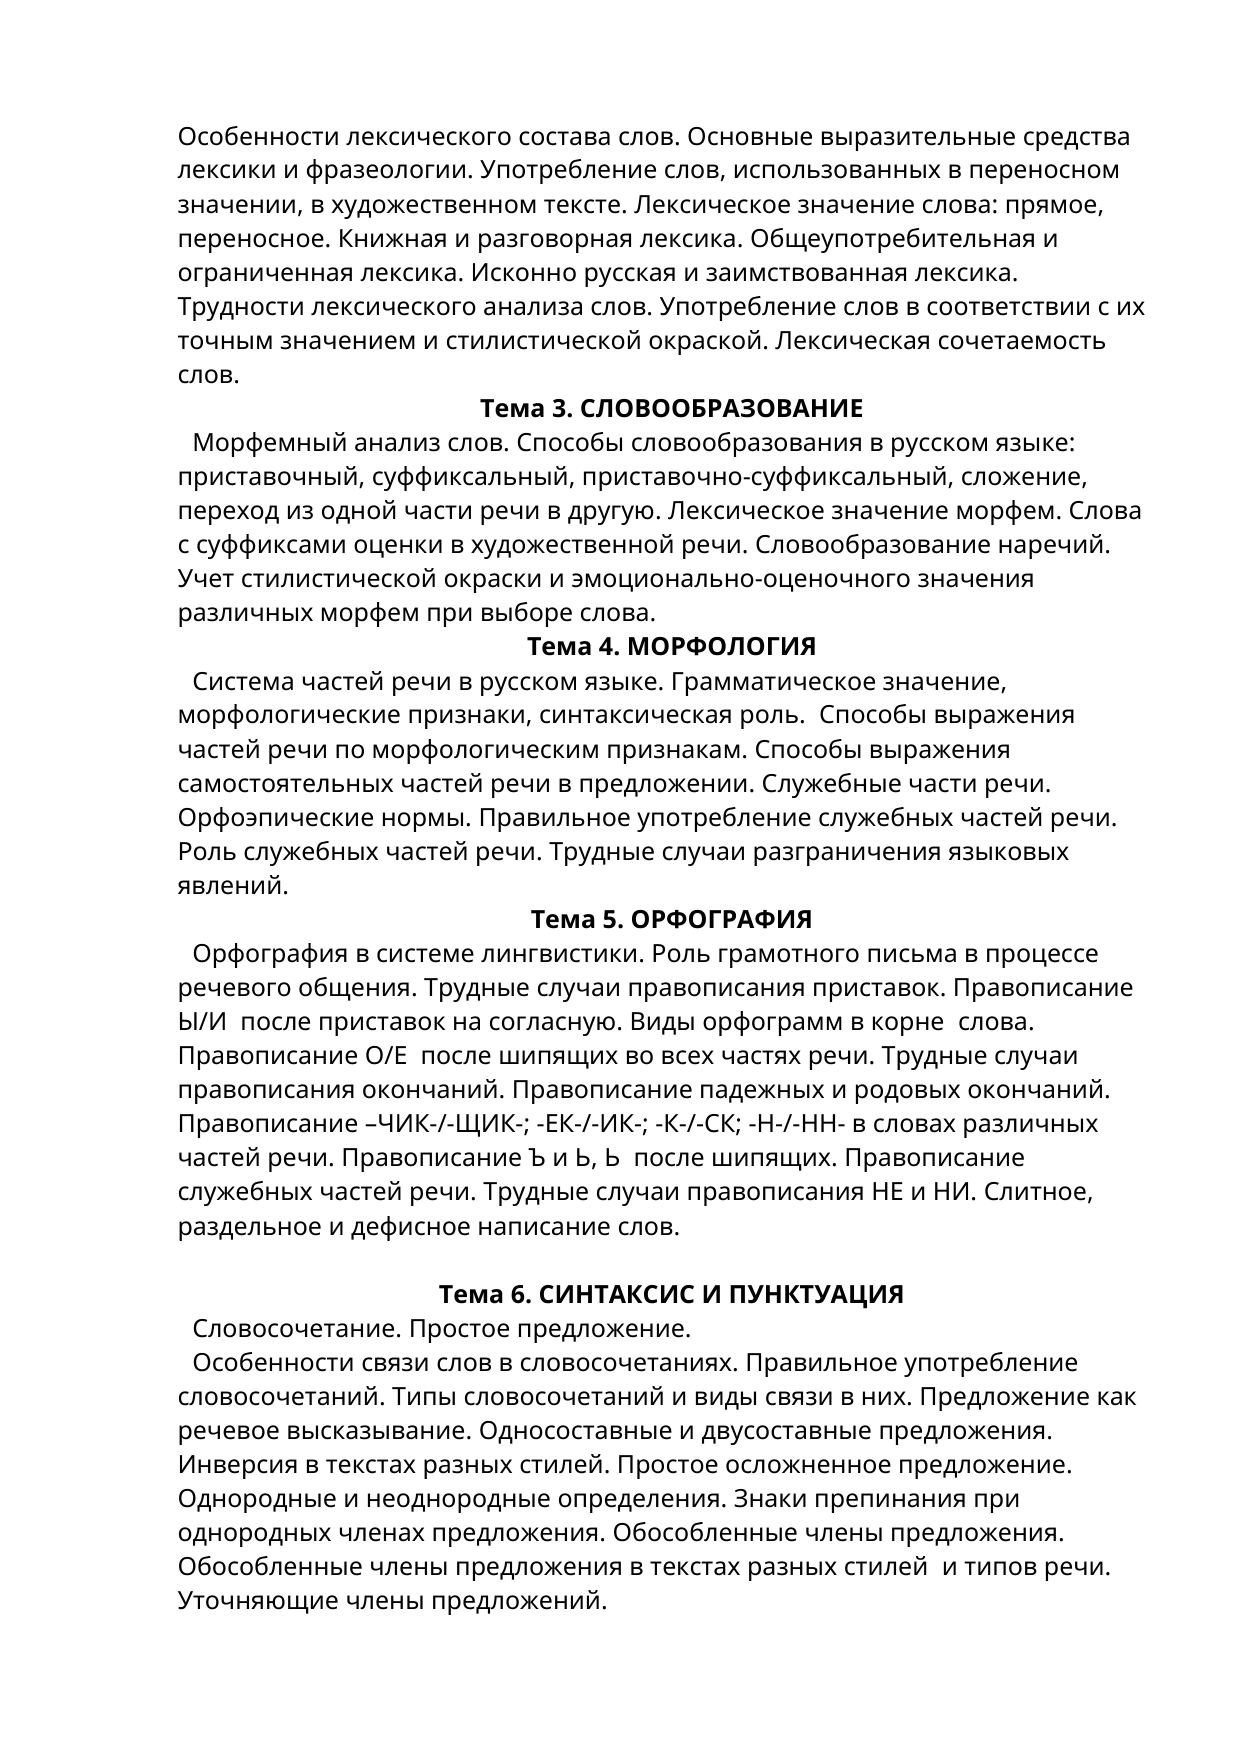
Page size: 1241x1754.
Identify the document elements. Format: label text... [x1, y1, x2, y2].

text Тема 4. МОРФОЛОГИЯ [177, 629, 1152, 663]
text Морфемный анализ слов. Способы словообразования в русском языке: приставочный, суффиксальный, приставочно-суффиксальный, сложение, переход из одной части речи в другую. Лексическое значение морфем. Слова с суффиксами оценки в художественной речи. Словообразование наречий. Учет стилистической окраски и эмоционально-оценочного значения различных морфем при выборе слова. [177, 425, 1152, 629]
text Система частей речи в русском языке. Грамматическое значение, морфологические признаки, синтаксическая роль. Способы выражения частей речи по морфологическим признакам. Способы выражения самостоятельных частей речи в предложении. Служебные части речи. Орфоэпические нормы. Правильное употребление служебных частей речи. Роль служебных частей речи. Трудные случаи разграничения языковых явлений. [177, 663, 1152, 902]
text Тема 3. СЛОВООБРАЗОВАНИЕ [177, 391, 1152, 425]
text Орфография в системе лингвистики. Роль грамотного письма в процессе речевого общения. Трудные случаи правописания приставок. Правописание Ы/И после приставок на согласную. Виды орфограмм в корне слова. Правописание О/Е после шипящих во всех частях речи. Трудные случаи правописания окончаний. Правописание падежных и родовых окончаний. Правописание –ЧИК-/-ЩИК-; -ЕК-/-ИК-; -К-/-СК; -Н-/-НН- в словах различных частей речи. Правописание Ъ и Ь, Ь после шипящих. Правописание служебных частей речи. Трудные случаи правописания НЕ и НИ. Слитное, раздельное и дефисное написание слов. [177, 936, 1152, 1242]
text Особенности связи слов в словосочетаниях. Правильное употребление словосочетаний. Типы словосочетаний и виды связи в них. Предложение как речевое высказывание. Односоставные и двусоставные предложения. Инверсия в текстах разных стилей. Простое осложненное предложение. Однородные и неоднородные определения. Знаки препинания при однородных членах предложения. Обособленные члены предложения. Обособленные члены предложения в текстах разных стилей и типов речи. Уточняющие члены предложений. [177, 1344, 1152, 1617]
text Тема 6. СИНТАКСИС И ПУНКТУАЦИЯ [177, 1276, 1152, 1310]
text Особенности лексического состава слов. Основные выразительные средства лексики и фразеологии. Употребление слов, использованных в переносном значении, в художественном тексте. Лексическое значение слова: прямое, переносное. Книжная и разговорная лексика. Общеупотребительная и ограниченная лексика. Исконно русская и заимствованная лексика. Трудности лексического анализа слов. Употребление слов в соответствии с их точным значением и стилистической окраской. Лексическая сочетаемость слов. [177, 118, 1152, 391]
text Словосочетание. Простое предложение. [177, 1310, 1152, 1344]
text Тема 5. ОРФОГРАФИЯ [177, 902, 1152, 936]
